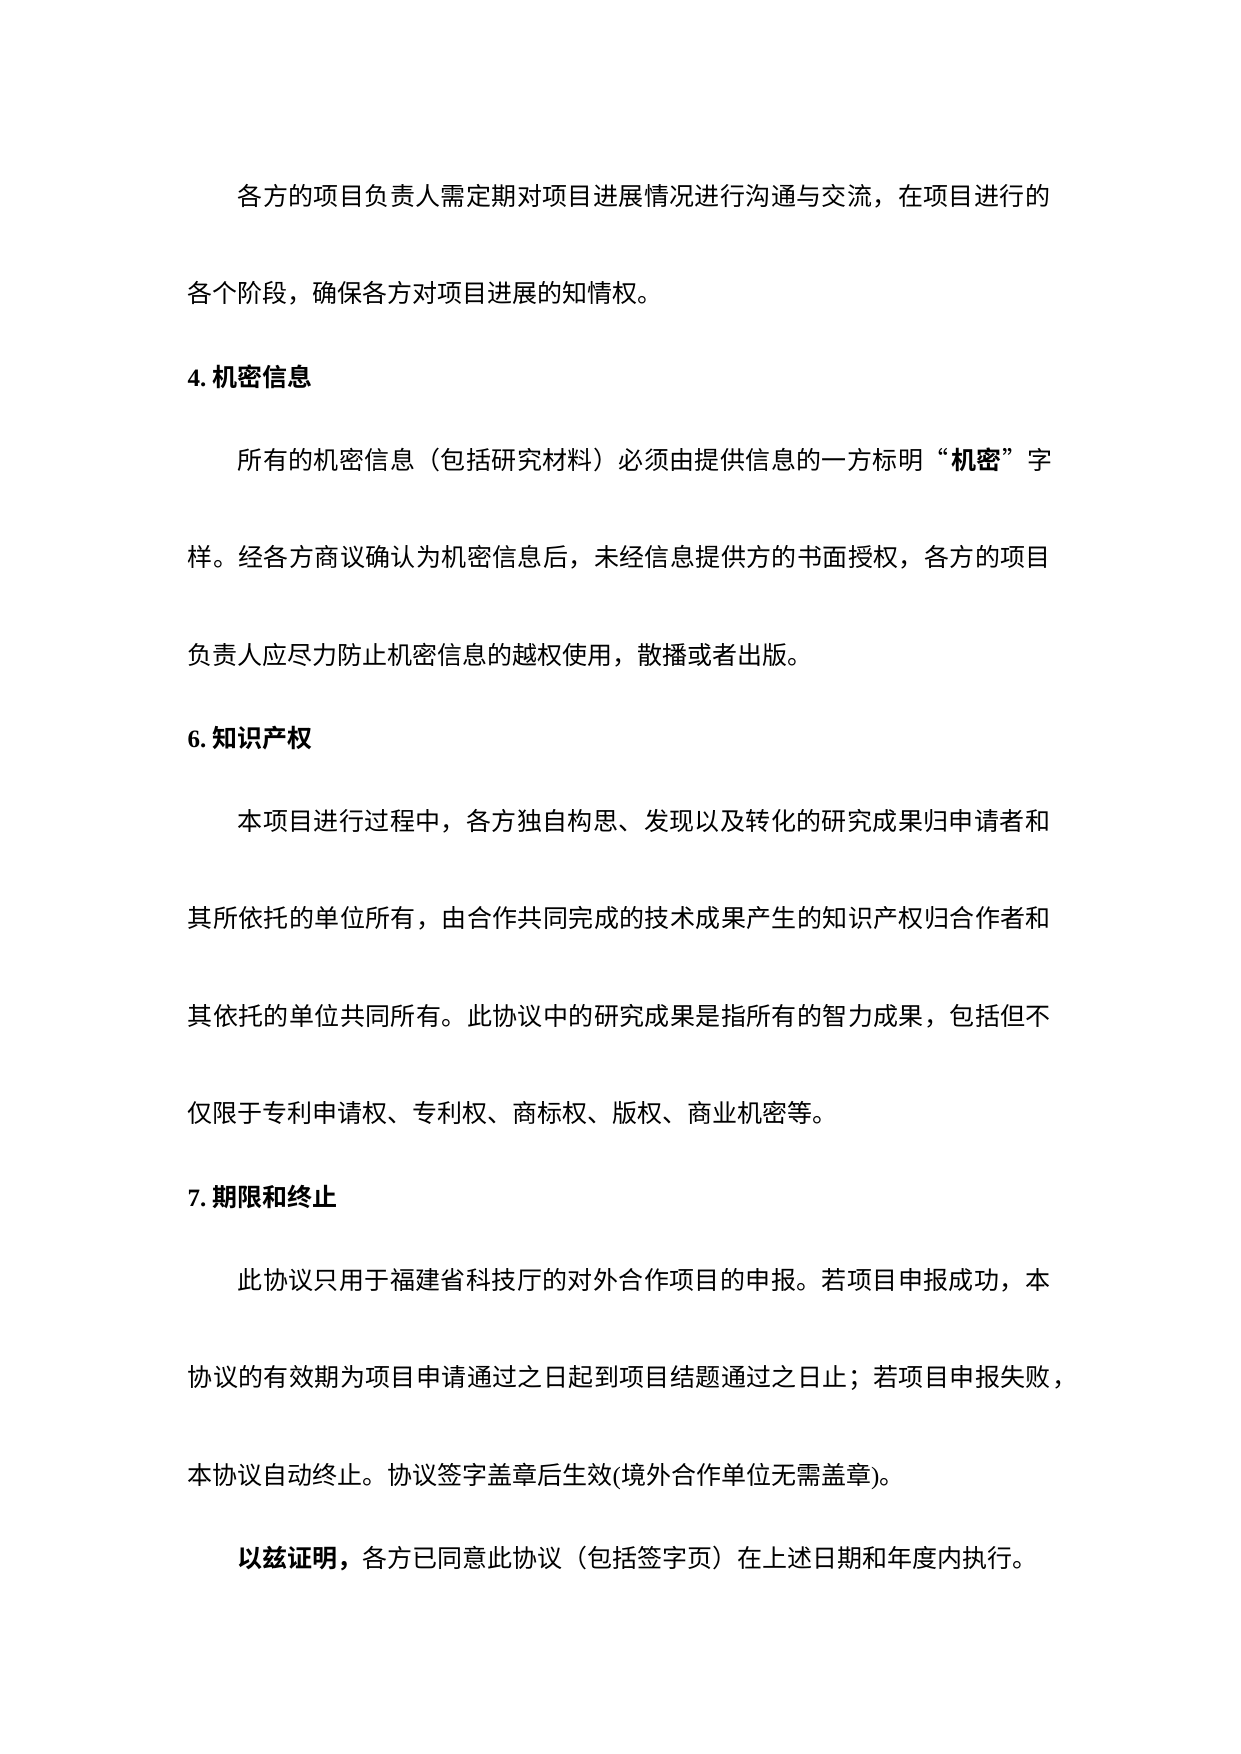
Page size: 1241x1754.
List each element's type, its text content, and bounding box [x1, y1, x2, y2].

text 6. 知识产权 [187, 704, 1053, 769]
text 7. 期限和终止 [187, 1163, 1053, 1228]
text 本项目进行过程中，各方独自构思、发现以及转化的研究成果归申请者和其所依托的单位所有，由合作共同完成的技术成果产生的知识产权归合作者和其依托的单位共同所有。此协议中的研究成果是指所有的智力成果，包括但不仅限于专利申请权、专利权、商标权、版权、商业机密等。 [187, 787, 1053, 1144]
text 所有的机密信息（包括研究材料）必须由提供信息的一方标明“机密”字样。经各方商议确认为机密信息后，未经信息提供方的书面授权，各方的项目负责人应尽力防止机密信息的越权使用，散播或者出版。 [187, 426, 1053, 686]
text 4. 机密信息 [187, 343, 1053, 408]
text 各方的项目负责人需定期对项目进展情况进行沟通与交流，在项目进行的各个阶段，确保各方对项目进展的知情权。 [187, 162, 1053, 324]
text 以兹证明，各方已同意此协议（包括签字页）在上述日期和年度内执行。 [187, 1524, 1053, 1589]
text 此协议只用于福建省科技厅的对外合作项目的申报。若项目申报成功，本协议的有效期为项目申请通过之日起到项目结题通过之日止；若项目申报失败，本协议自动终止。协议签字盖章后生效(境外合作单位无需盖章)。 [187, 1246, 1053, 1506]
